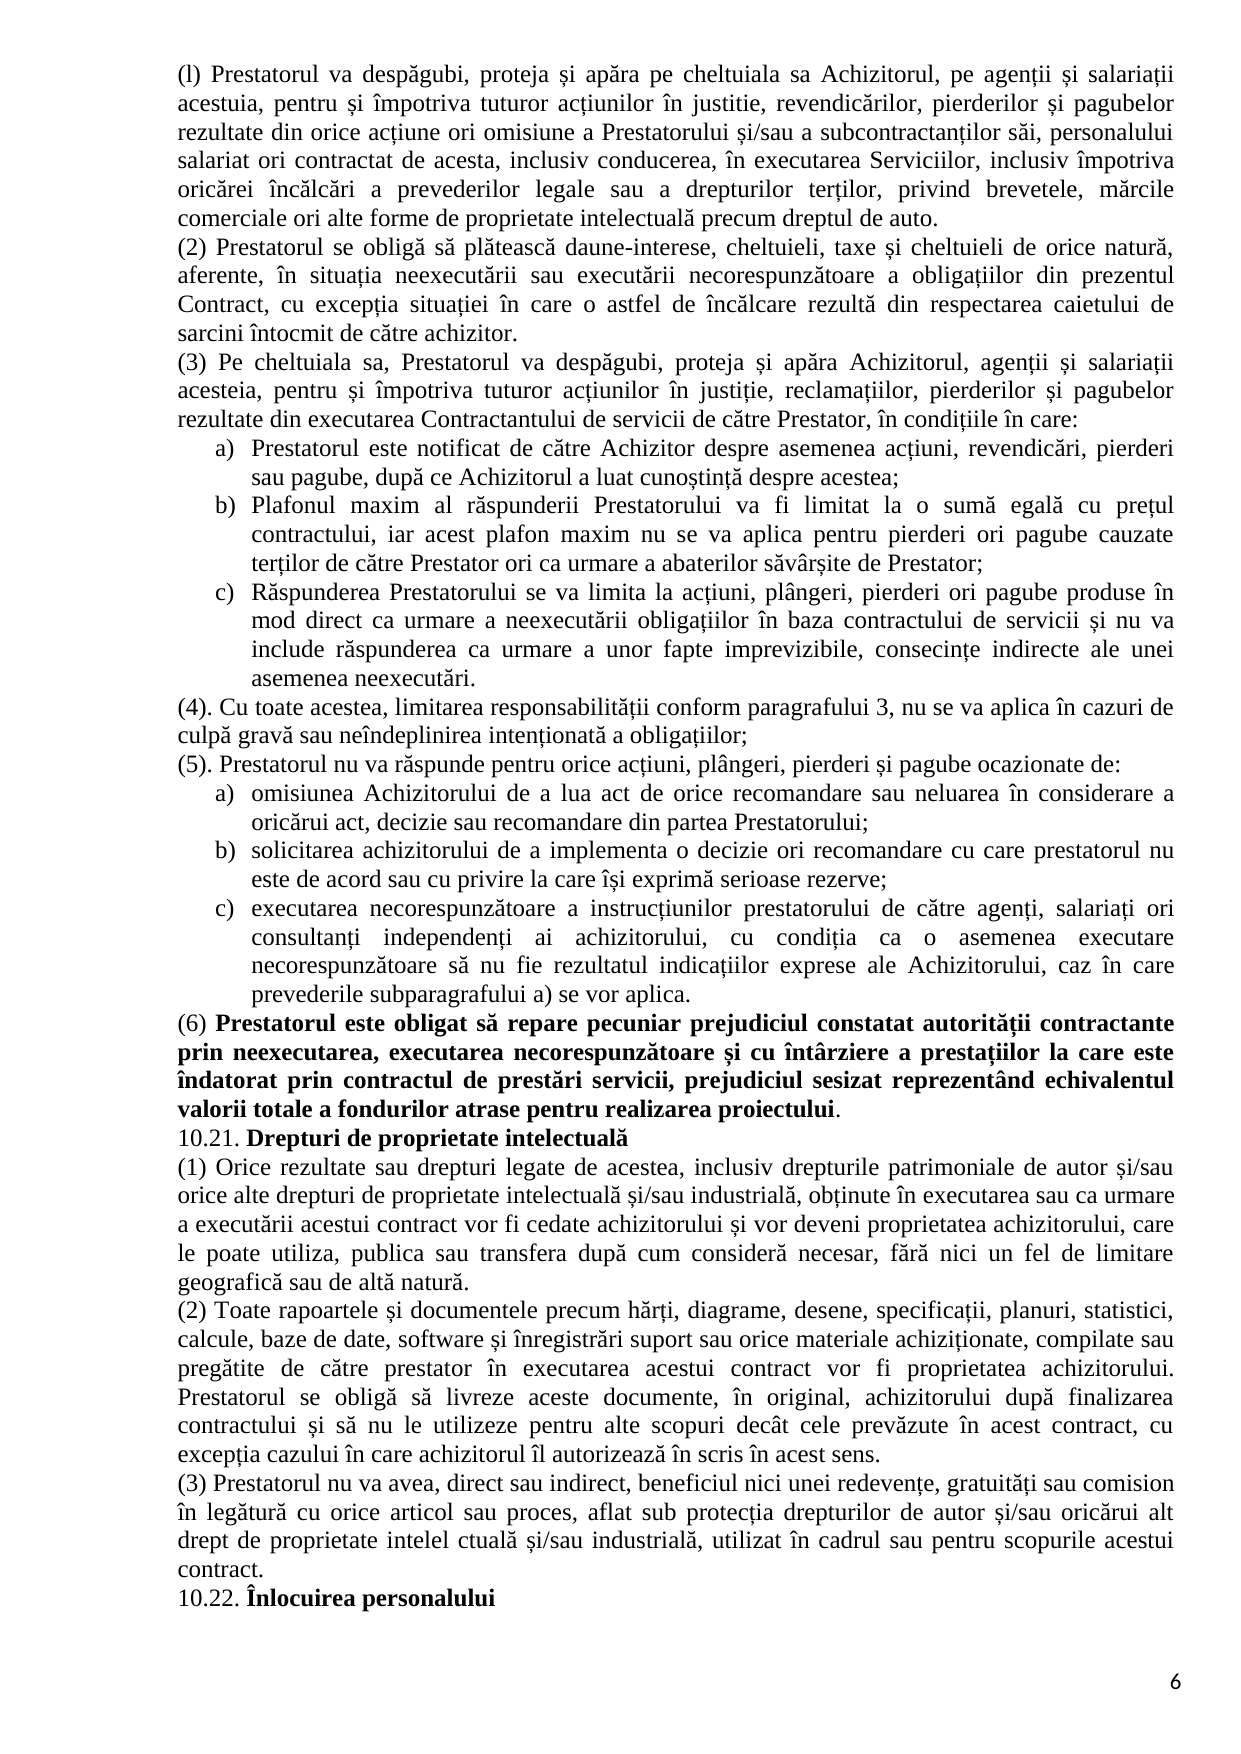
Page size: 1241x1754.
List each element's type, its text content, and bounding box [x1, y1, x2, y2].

list Plafonul maxim al răspunderii Prestatorului va fi limitat la o sumă egală cu prețul contractului, iar acest plafon maxim nu se va aplica pentru pierderi ori pagube cauzate terților de către Prestator ori ca urmare a abaterilor săvârșite de Prestator; [215, 490, 1175, 577]
text 10.21. Drepturi de proprietate intelectuală [177, 1123, 1175, 1152]
text (l) Prestatorul va despăgubi, proteja și apăra pe cheltuiala sa Achizitorul, pe agenții și salariații acestuia, pentru și împotriva tuturor acțiunilor în justitie, revendicărilor, pierderilor și pagubelor rezultate din orice acțiune ori omisiune a Prestatorului și/sau a subcontractanților săi, personalului salariat ori contractat de acesta, inclusiv conducerea, în executarea Serviciilor, inclusiv împotriva oricărei încălcări a prevederilor legale sau a drepturilor terților, privind brevetele, mărcile comerciale ori alte forme de proprietate intelectuală precum dreptul de auto. [177, 59, 1175, 232]
text (2) Prestatorul se obligă să plătească daune-interese, cheltuieli, taxe și cheltuieli de orice natură, aferente, în situația neexecutării sau executării necorespunzătoare a obligațiilor din prezentul Contract, cu excepția situației în care o astfel de încălcare rezultă din respectarea caietului de sarcini întocmit de către achizitor. [177, 232, 1175, 347]
text (1) Orice rezultate sau drepturi legate de acestea, inclusiv drepturile patrimoniale de autor și/sau orice alte drepturi de proprietate intelectuală și/sau industrială, obținute în executarea sau ca urmare a executării acestui contract vor fi cedate achizitorului și vor deveni proprietatea achizitorului, care le poate utiliza, publica sau transfera după cum consideră necesar, fără nici un fel de limitare geografică sau de altă natură. [177, 1152, 1175, 1295]
text 10.22. Înlocuirea personalului [177, 1583, 1175, 1612]
text (3) Prestatorul nu va avea, direct sau indirect, beneficiul nici unei redevențe, gratuități sau comision în legătură cu orice articol sau proces, aflat sub protecția drepturilor de autor și/sau oricărui alt drept de proprietate intelel ctuală și/sau industrială, utilizat în cadrul sau pentru scopurile acestui contract. [177, 1468, 1175, 1583]
list Răspunderea Prestatorului se va limita la acțiuni, plângeri, pierderi ori pagube produse în mod direct ca urmare a neexecutării obligațiilor în baza contractului de servicii și nu va include răspunderea ca urmare a unor fapte imprevizibile, consecințe indirecte ale unei asemenea neexecutări. [215, 577, 1175, 692]
list executarea necorespunzătoare a instrucțiunilor prestatorului de către agenți, salariați ori consultanți independenți ai achizitorului, cu condiția ca o asemenea executare necorespunzătoare să nu fie rezultatul indicațiilor exprese ale Achizitorului, caz în care prevederile subparagrafului a) se vor aplica. [215, 893, 1175, 1008]
list omisiunea Achizitorului de a lua act de orice recomandare sau neluarea în considerare a oricărui act, decizie sau recomandare din partea Prestatorului; [215, 778, 1175, 835]
text (6) Prestatorul este obligat să repare pecuniar prejudiciul constatat autorității contractante prin neexecutarea, executarea necorespunzătoare și cu întârziere a prestațiilor la care este îndatorat prin contractul de prestări servicii, prejudiciul sesizat reprezentând echivalentul valorii totale a fondurilor atrase pentru realizarea proiectului. [177, 1008, 1175, 1123]
text (3) Pe cheltuiala sa, Prestatorul va despăgubi, proteja și apăra Achizitorul, agenții și salariații acesteia, pentru și împotriva tuturor acțiunilor în justiție, reclamațiilor, pierderilor și pagubelor rezultate din executarea Contractantului de servicii de către Prestator, în condițiile în care: [177, 347, 1175, 433]
text (2) Toate rapoartele și documentele precum hărți, diagrame, desene, specificații, planuri, statistici, calcule, baze de date, software și înregistrări suport sau orice materiale achiziționate, compilate sau pregătite de către prestator în executarea acestui contract vor fi proprietatea achizitorului. Prestatorul se obligă să livreze aceste documente, în original, achizitorului după finalizarea contractului și să nu le utilizeze pentru alte scopuri decât cele prevăzute în acest contract, cu excepția cazului în care achizitorul îl autorizează în scris în acest sens. [177, 1295, 1175, 1468]
text (4). Cu toate acestea, limitarea responsabilității conform paragrafului 3, nu se va aplica în cazuri de culpă gravă sau neîndeplinirea intenționată a obligațiilor; [177, 692, 1175, 749]
text (5). Prestatorul nu va răspunde pentru orice acțiuni, plângeri, pierderi și pagube ocazionate de: [177, 749, 1175, 778]
list solicitarea achizitorului de a implementa o decizie ori recomandare cu care prestatorul nu este de acord sau cu privire la care își exprimă serioase rezerve; [215, 835, 1175, 893]
list Prestatorul este notificat de către Achizitor despre asemenea acțiuni, revendicări, pierderi sau pagube, după ce Achizitorul a luat cunoștință despre acestea; [215, 433, 1175, 490]
